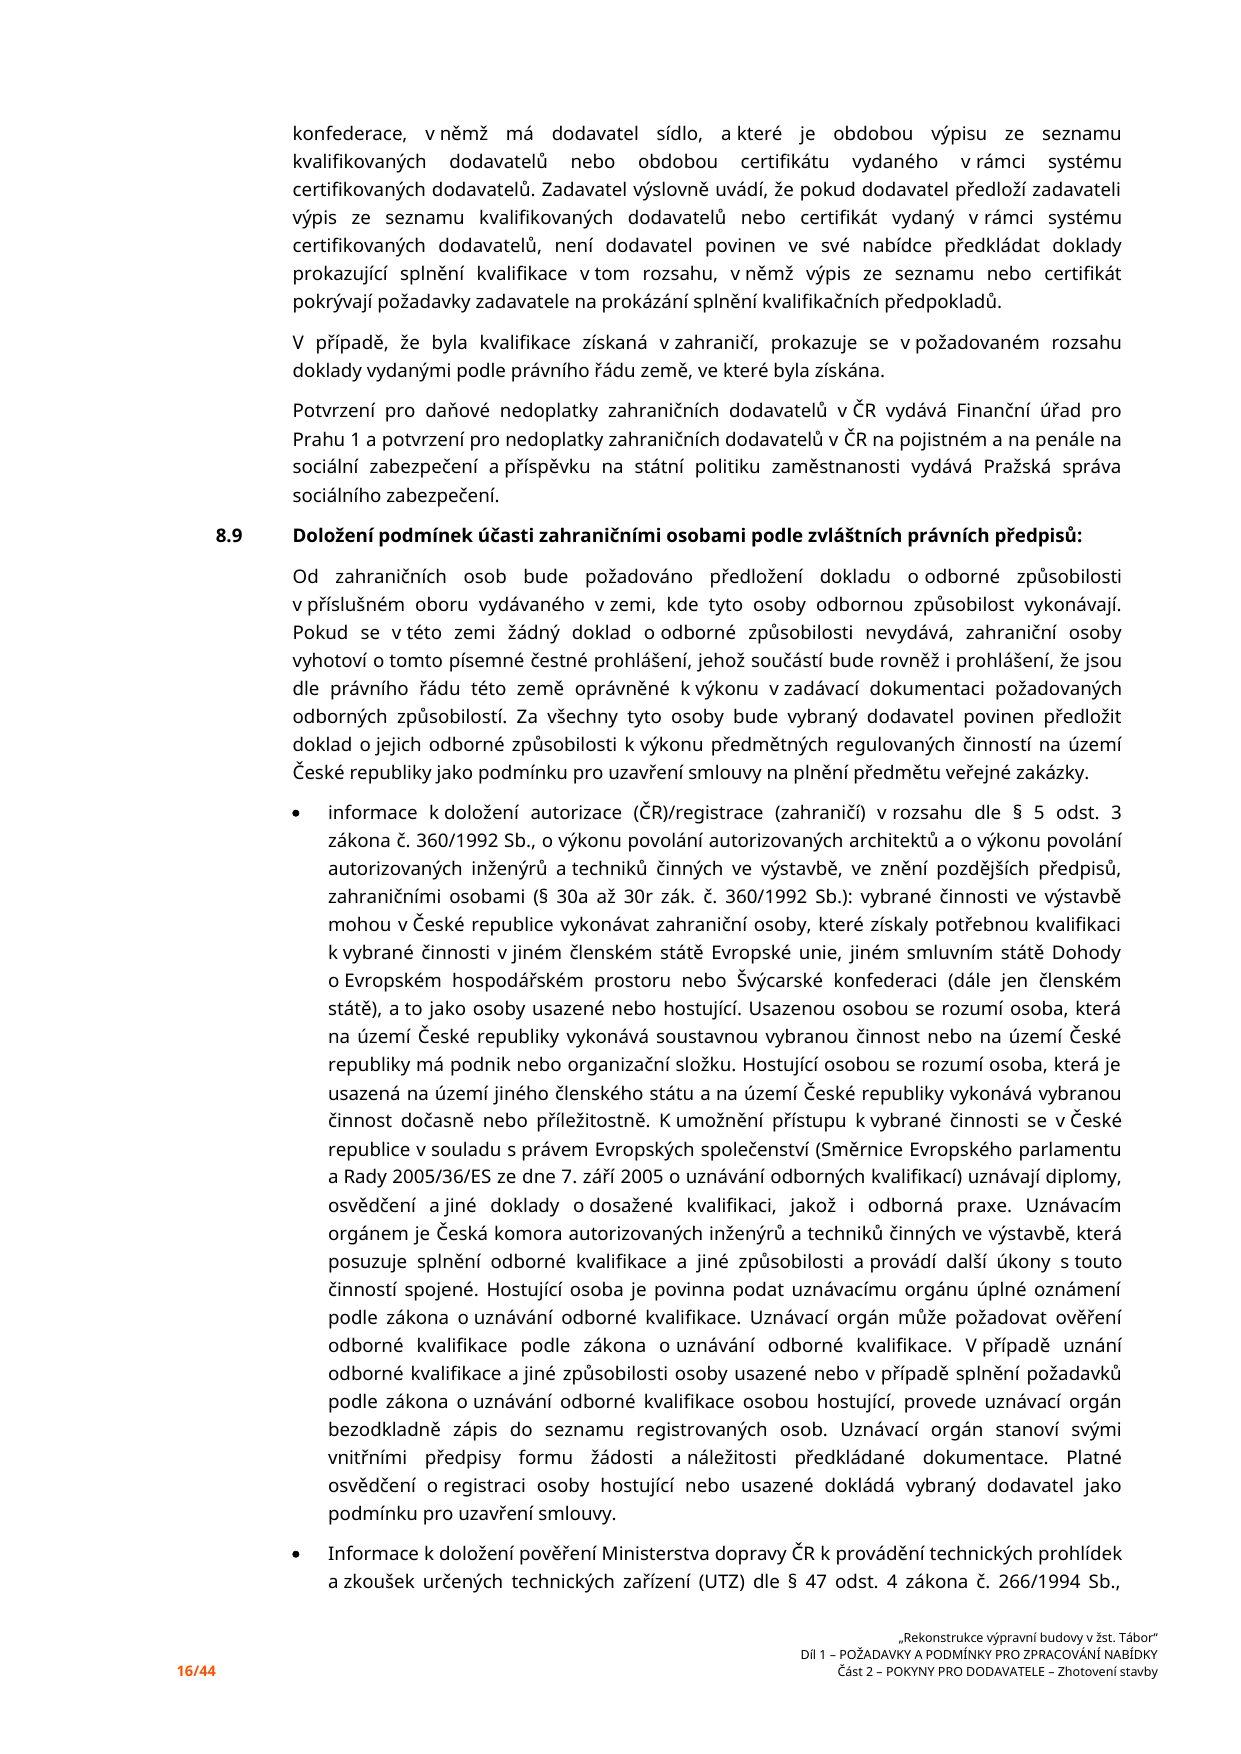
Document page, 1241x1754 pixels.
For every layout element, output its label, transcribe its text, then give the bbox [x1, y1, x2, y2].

text Od zahraničních osob bude požadováno předložení dokladu o odborné způsobilosti v příslušném oboru vydávaného v zemi, kde tyto osoby odbornou způsobilost vykonávají. Pokud se v této zemi žádný doklad o odborné způsobilosti nevydává, zahraniční osoby vyhotoví o tomto písemné čestné prohlášení, jehož součástí bude rovněž i prohlášení, že jsou dle právního řádu této země oprávněné k výkonu v zadávací dokumentaci požadovaných odborných způsobilostí. Za všechny tyto osoby bude vybraný dodavatel povinen předložit doklad o jejich odborné způsobilosti k výkonu předmětných regulovaných činností na území České republiky jako podmínku pro uzavření smlouvy na plnění předmětu veřejné zakázky. [292, 563, 1122, 784]
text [292, 121, 1122, 314]
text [292, 1541, 1122, 1594]
text informace k doložení autorizace (ČR)/registrace (zahraničí) v rozsahu dle § 5 odst. 3 zákona č. 360/1992 Sb., o výkonu povolání autorizovaných architektů a o výkonu povolání autorizovaných inženýrů a techniků činných ve výstavbě, ve znění pozdějších předpisů, zahraničními osobami (§ 30a až 30r zák. č. 360/1992 Sb.): vybrané činnosti ve výstavbě mohou v České republice vykonávat zahraniční osoby, které získaly potřebnou kvalifikaci k vybrané činnosti v jiném členském státě Evropské unie, jiném smluvním státě Dohody o Evropském hospodářském prostoru nebo Švýcarské konfederaci (dále jen členském státě), a to jako osoby usazené nebo hostující. Usazenou osobou se rozumí osoba, která na území České republiky vykonává soustavnou vybranou činnost nebo na území České republiky má podnik nebo organizační složku. Hostující osobou se rozumí osoba, která je usazená na území jiného členského státu a na území České republiky vykonává vybranou činnost dočasně nebo příležitostně. K umožnění přístupu k vybrané činnosti se v České republice v souladu s právem Evropských společenství (Směrnice Evropského parlamentu a Rady 2005/36/ES ze dne 7. září 2005 o uznávání odborných kvalifikací) uznávají diplomy, osvědčení a jiné doklady o dosažené kvalifikaci, jakož i odborná praxe. Uznávacím orgánem je Česká komora autorizovaných inženýrů a techniků činných ve výstavbě, která posuzuje splnění odborné kvalifikace a jiné způsobilosti a provádí další úkony s touto činností spojené. Hostující osoba je povinna podat uznávacímu orgánu úplné oznámení podle zákona o uznávání odborné kvalifikace. Uznávací orgán může požadovat ověření odborné kvalifikace podle zákona o uznávání odborné kvalifikace. V případě uznání odborné kvalifikace a jiné způsobilosti osoby usazené nebo v případě splnění požadavků podle zákona o uznávání odborné kvalifikace osobou hostující, provede uznávací orgán bezodkladně zápis do seznamu registrovaných osob. Uznávací orgán stanoví svými vnitřními předpisy formu žádosti a náležitosti předkládané dokumentace. Platné osvědčení o registraci osoby hostující nebo usazené dokládá vybraný dodavatel jako podmínku pro uzavření smlouvy. [292, 799, 1122, 1526]
text V případě, že byla kvalifikace získaná v zahraničí, prokazuje se v požadovaném rozsahu doklady vydanými podle právního řádu země, ve které byla získána. [292, 329, 1122, 383]
text Doložení podmínek účasti zahraničními osobami podle zvláštních právních předpisů: [216, 522, 1122, 548]
text Potvrzení pro daňové nedoplatky zahraničních dodavatelů v ČR vydává Finanční úřad pro Prahu 1 a potvrzení pro nedoplatky zahraničních dodavatelů v ČR na pojistném a na penále na sociální zabezpečení a příspěvku na státní politiku zaměstnanosti vydává Pražská správa sociálního zabezpečení. [292, 398, 1122, 507]
